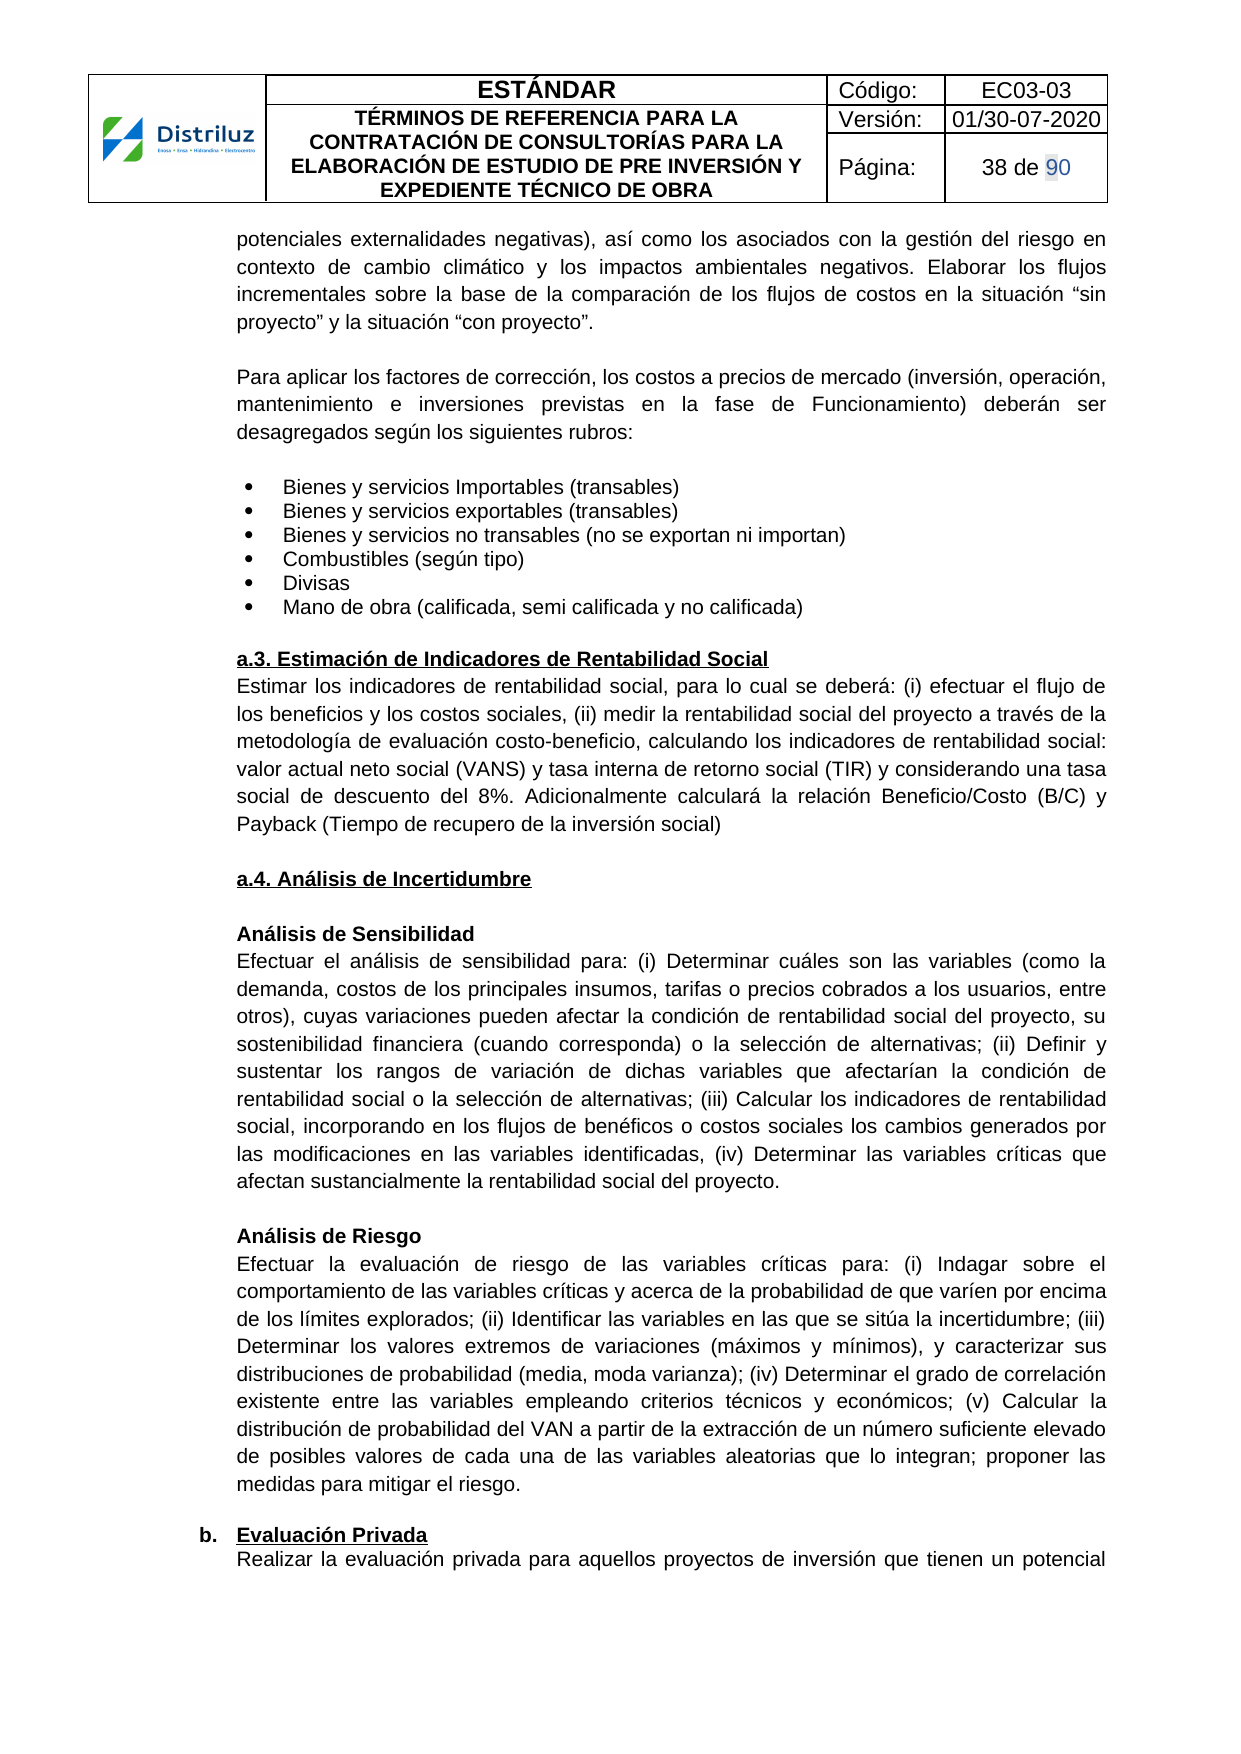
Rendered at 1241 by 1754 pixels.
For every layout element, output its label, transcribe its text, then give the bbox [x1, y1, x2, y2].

list Evaluación Privada [199, 1523, 1107, 1547]
text Efectuar la evaluación de riesgo de las variables críticas para: (i) Indagar sobre el comportamiento de las variables críticas y acerca de la probabilidad de que varíen por encima de los límites explorados; (ii) Identificar las variables en las que se sitúa la incertidumbre; (iii) Determinar los valores extremos de variaciones (máximos y mínimos), y caracterizar sus distribuciones de probabilidad (media, moda varianza); (iv) Determinar el grado de correlación existente entre las variables empleando criterios técnicos y económicos; (v) Calcular la distribución de probabilidad del VAN a partir de la extracción de un número suficiente elevado de posibles valores de cada una de las variables aleatorias que lo integran; proponer las medidas para mitigar el riesgo. [236, 1251, 1107, 1495]
text Bienes y servicios exportables (transables) [245, 499, 1107, 523]
text a.4. Análisis de Incertidumbre [236, 866, 1107, 890]
text Efectuar el análisis de sensibilidad para: (i) Determinar cuáles son las variables (como la demanda, costos de los principales insumos, tarifas o precios cobrados a los usuarios, entre otros), cuyas variaciones pueden afectar la condición de rentabilidad social del proyecto, su sostenibilidad financiera (cuando corresponda) o la selección de alternativas; (ii) Definir y sustentar los rangos de variación de dichas variables que afectarían la condición de rentabilidad social o la selección de alternativas; (iii) Calcular los indicadores de rentabilidad social, incorporando en los flujos de benéficos o costos sociales los cambios generados por las modificaciones en las variables identificadas, (iv) Determinar las variables críticas que afectan sustancialmente la rentabilidad social del proyecto. [236, 949, 1107, 1193]
text Divisas [245, 571, 1107, 595]
text Estimar los indicadores de rentabilidad social, para lo cual se deberá: (i) efectuar el flujo de los beneficios y los costos sociales, (ii) medir la rentabilidad social del proyecto a través de la metodología de evaluación costo-beneficio, calculando los indicadores de rentabilidad social: valor actual neto social (VANS) y tasa interna de retorno social (TIR) y considerando una tasa social de descuento del 8%. Adicionalmente calculará la relación Beneficio/Costo (B/C) y Payback (Tiempo de recupero de la inversión social) [236, 674, 1107, 835]
text Análisis de Riesgo [236, 1224, 1107, 1248]
text Bienes y servicios Importables (transables) [245, 474, 1107, 499]
text Para aplicar los factores de corrección, los costos a precios de mercado (inversión, operación, mantenimiento e inversiones previstas en la fase de Funcionamiento) deberán ser desagregados según los siguientes rubros: [236, 364, 1107, 443]
text Análisis de Sensibilidad [236, 921, 1107, 945]
text Mano de obra (calificada, semi calificada y no calificada) [245, 595, 1107, 619]
text Combustibles (según tipo) [245, 547, 1107, 571]
text a.3. Estimación de Indicadores de Rentabilidad Social [236, 646, 1107, 670]
text Bienes y servicios no transables (no se exportan ni importan) [245, 523, 1107, 547]
picture [100, 113, 257, 164]
